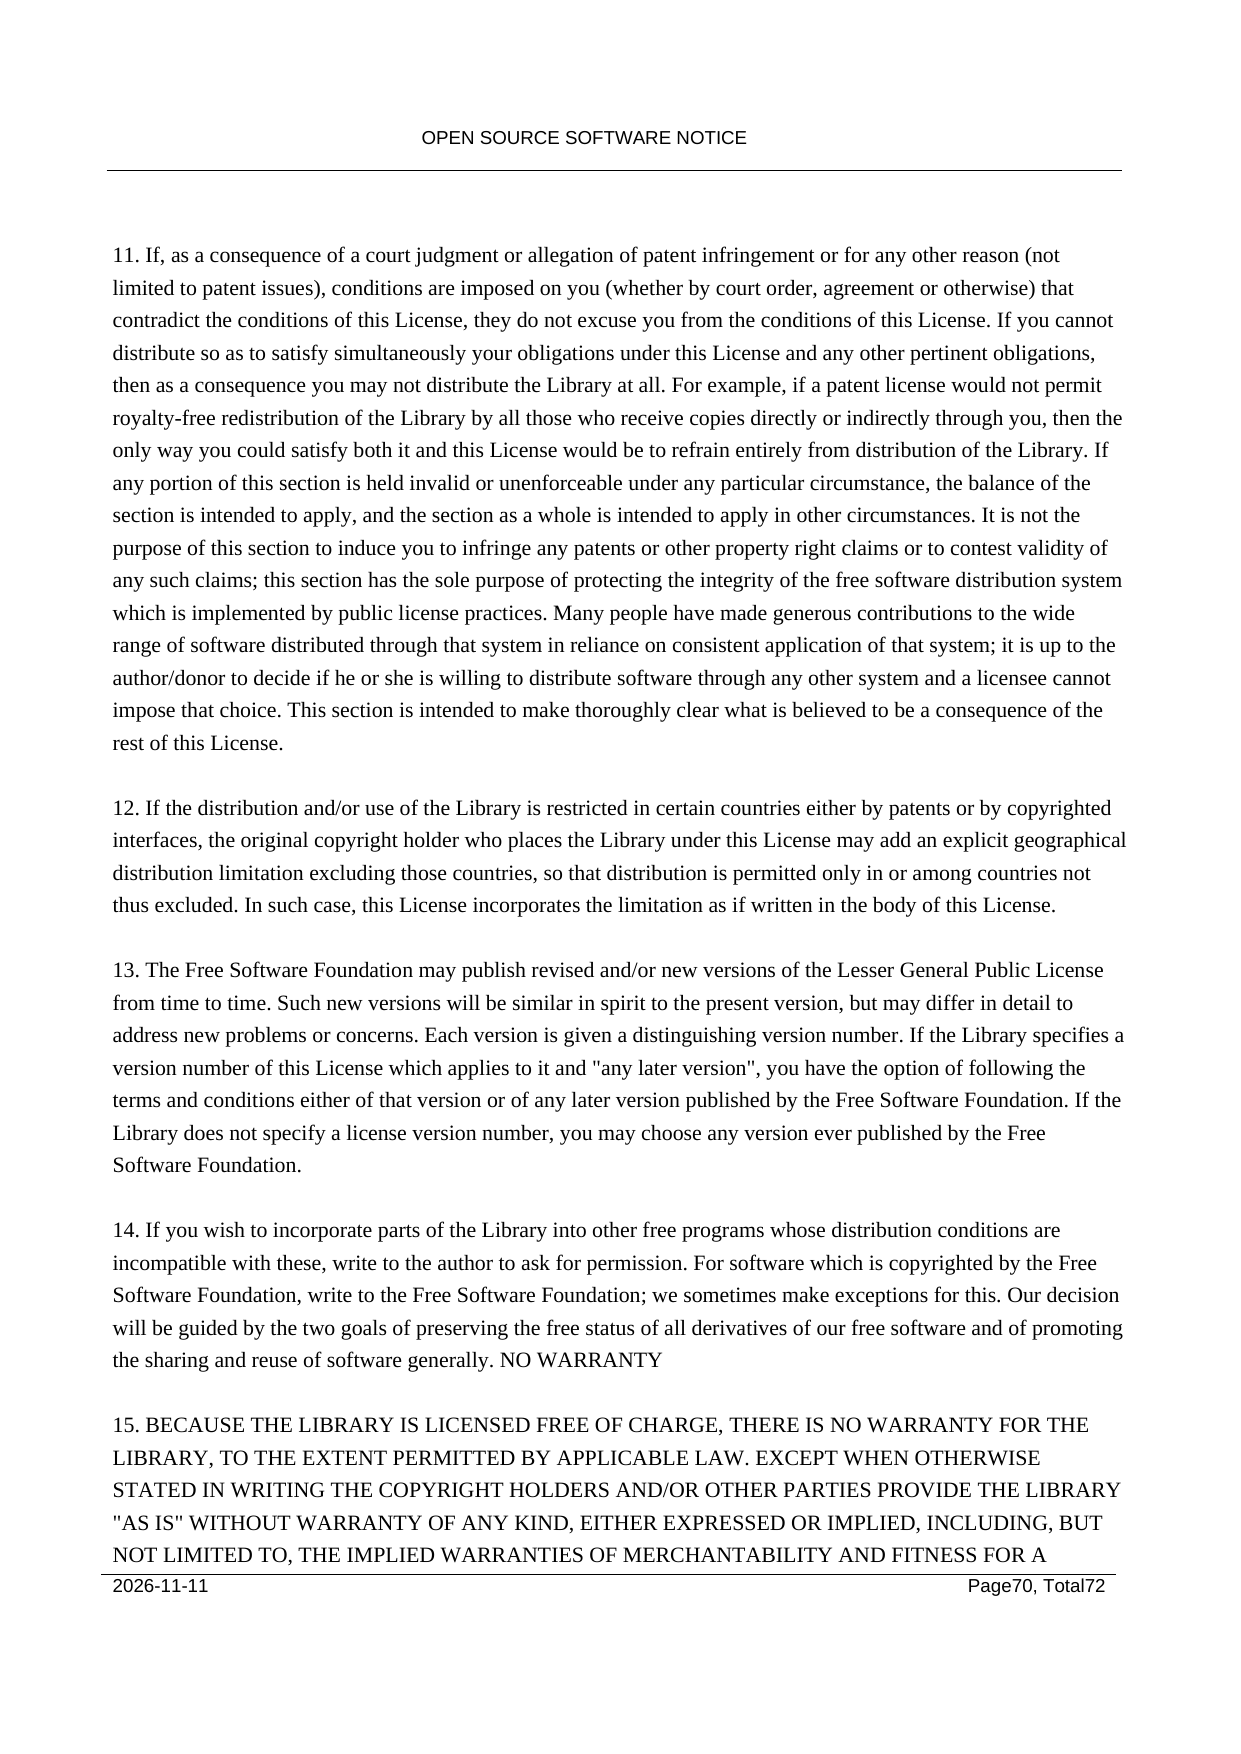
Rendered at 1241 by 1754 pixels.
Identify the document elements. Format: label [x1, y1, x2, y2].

text [112, 206, 1128, 1571]
